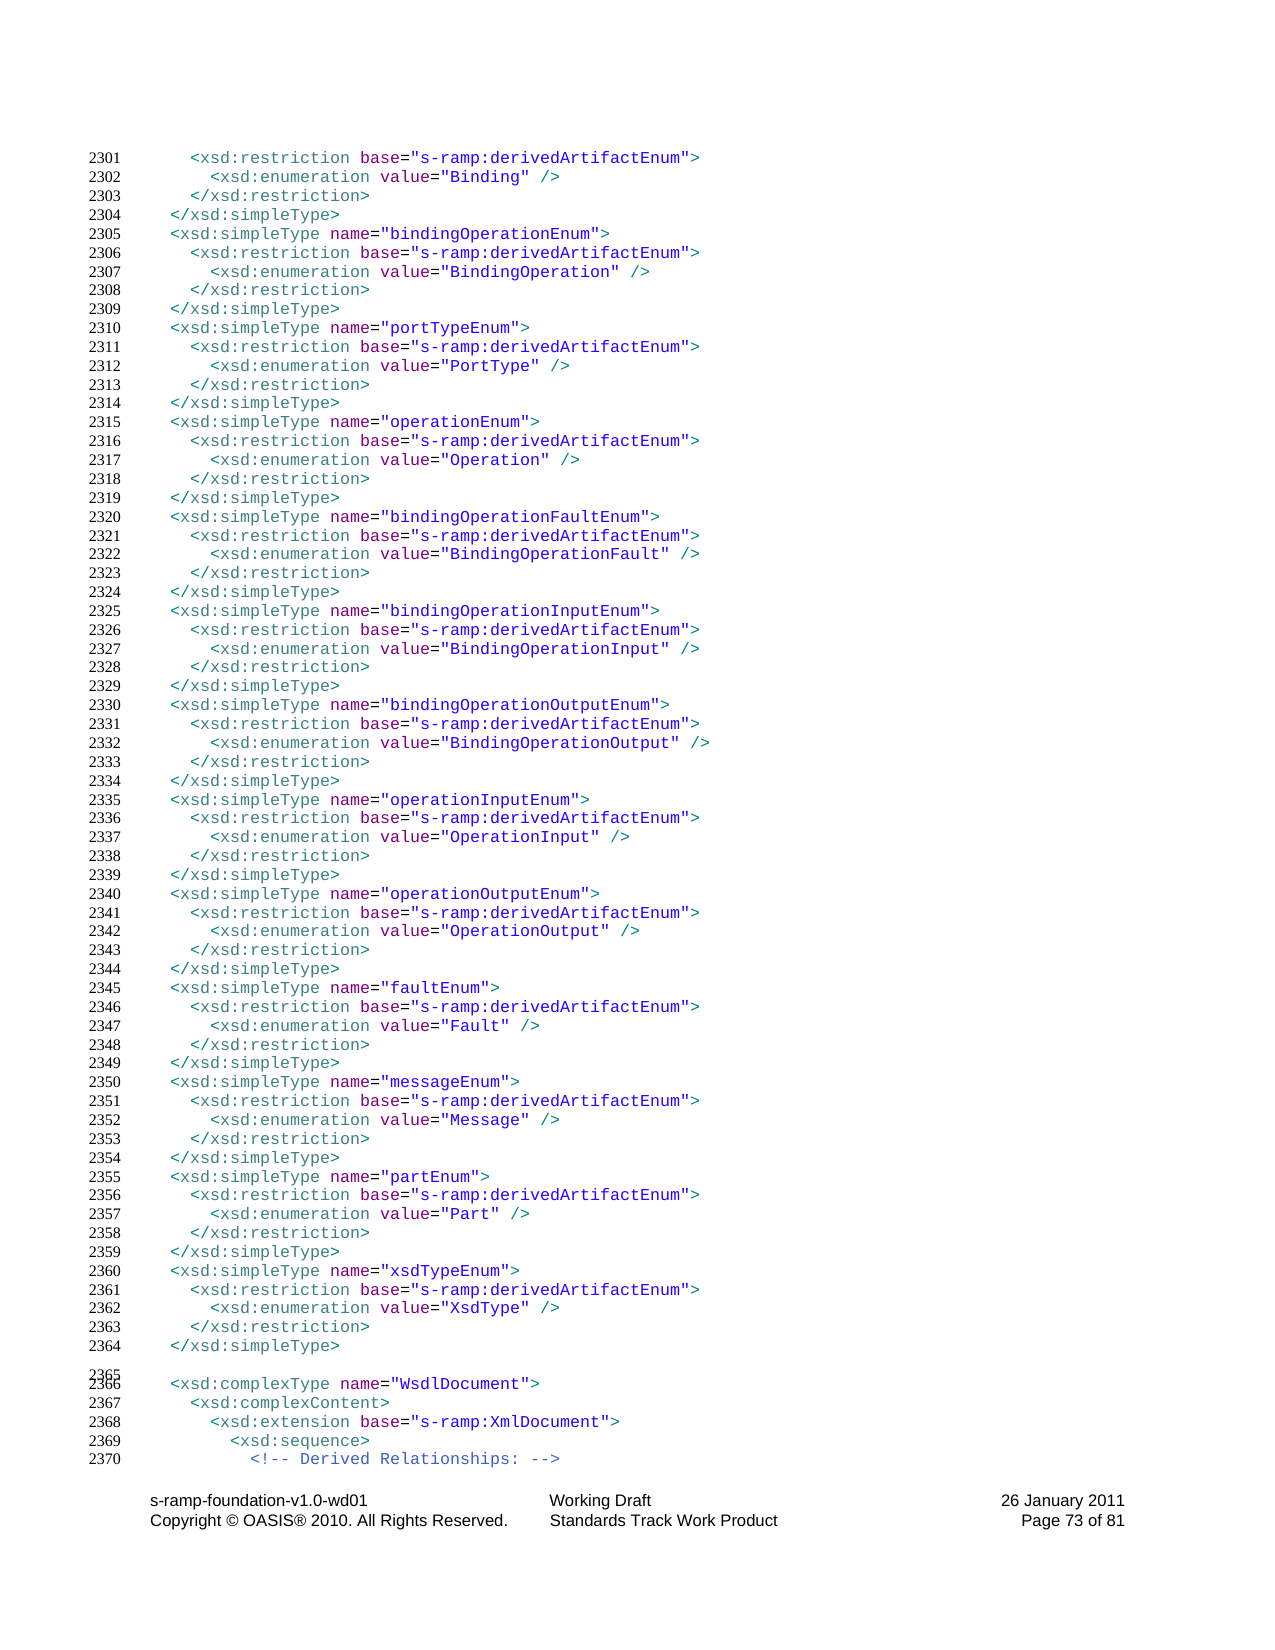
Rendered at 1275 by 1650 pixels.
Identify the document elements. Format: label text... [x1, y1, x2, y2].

text <xsd:enumeration value="OperationOutput" /> [150, 923, 1125, 942]
text <xsd:complexContent> [150, 1394, 1125, 1413]
text </xsd:simpleType> [150, 1338, 1125, 1357]
text <xsd:simpleType name="faultEnum"> [150, 979, 1125, 998]
text <xsd:simpleType name="portTypeEnum"> [150, 320, 1125, 338]
text </xsd:simpleType> [150, 866, 1125, 885]
text </xsd:simpleType> [150, 207, 1125, 225]
text <xsd:enumeration value="Part" /> [150, 1206, 1125, 1225]
text <xsd:restriction base="s-ramp:derivedArtifactEnum"> [150, 716, 1125, 734]
text <xsd:restriction base="s-ramp:derivedArtifactEnum"> [150, 527, 1125, 546]
text </xsd:restriction> [150, 1036, 1125, 1055]
text <xsd:simpleType name="partEnum"> [150, 1168, 1125, 1187]
text <xsd:complexType name="WsdlDocument"> [150, 1376, 1125, 1394]
text </xsd:restriction> [150, 659, 1125, 678]
text <xsd:simpleType name="bindingOperationInputEnum"> [150, 602, 1125, 621]
text </xsd:simpleType> [150, 1149, 1125, 1168]
text <xsd:extension base="s-ramp:XmlDocument"> [150, 1413, 1125, 1432]
text <xsd:simpleType name="operationOutputEnum"> [150, 885, 1125, 904]
text </xsd:restriction> [150, 942, 1125, 961]
text <xsd:restriction base="s-ramp:derivedArtifactEnum"> [150, 1187, 1125, 1206]
text <xsd:simpleType name="messageEnum"> [150, 1074, 1125, 1093]
text <xsd:restriction base="s-ramp:derivedArtifactEnum"> [150, 621, 1125, 640]
text <xsd:enumeration value="PortType" /> [150, 357, 1125, 376]
text </xsd:restriction> [150, 188, 1125, 207]
text </xsd:restriction> [150, 1130, 1125, 1149]
text <xsd:restriction base="s-ramp:derivedArtifactEnum"> [150, 810, 1125, 829]
text </xsd:simpleType> [150, 678, 1125, 697]
text </xsd:simpleType> [150, 301, 1125, 320]
text <xsd:enumeration value="BindingOperationFault" /> [150, 546, 1125, 565]
text <xsd:sequence> [150, 1432, 1125, 1451]
text </xsd:simpleType> [150, 584, 1125, 602]
text <xsd:simpleType name="bindingOperationOutputEnum"> [150, 697, 1125, 716]
text <xsd:enumeration value="XsdType" /> [150, 1300, 1125, 1319]
text <xsd:enumeration value="Binding" /> [150, 169, 1125, 188]
text <xsd:simpleType name="xsdTypeEnum"> [150, 1262, 1125, 1281]
text <xsd:enumeration value="OperationInput" /> [150, 829, 1125, 848]
text <xsd:enumeration value="Fault" /> [150, 1017, 1125, 1036]
text <xsd:simpleType name="operationInputEnum"> [150, 791, 1125, 810]
text <xsd:restriction base="s-ramp:derivedArtifactEnum"> [150, 338, 1125, 357]
text </xsd:simpleType> [150, 961, 1125, 979]
text <xsd:restriction base="s-ramp:derivedArtifactEnum"> [150, 433, 1125, 452]
text </xsd:restriction> [150, 753, 1125, 772]
text </xsd:restriction> [150, 1319, 1125, 1338]
text </xsd:simpleType> [150, 395, 1125, 414]
text </xsd:restriction> [150, 565, 1125, 584]
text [150, 150, 1125, 169]
text </xsd:restriction> [150, 848, 1125, 866]
text </xsd:restriction> [150, 471, 1125, 489]
text <xsd:simpleType name="operationEnum"> [150, 414, 1125, 433]
text <xsd:restriction base="s-ramp:derivedArtifactEnum"> [150, 244, 1125, 263]
text </xsd:simpleType> [150, 1055, 1125, 1074]
text <xsd:restriction base="s-ramp:derivedArtifactEnum"> [150, 904, 1125, 923]
text <xsd:simpleType name="bindingOperationFaultEnum"> [150, 508, 1125, 527]
text <!-- Derived Relationships: --> [150, 1451, 1125, 1470]
text </xsd:restriction> [150, 282, 1125, 301]
text <xsd:enumeration value="BindingOperationOutput" /> [150, 734, 1125, 753]
text <xsd:restriction base="s-ramp:derivedArtifactEnum"> [150, 998, 1125, 1017]
text <xsd:enumeration value="Operation" /> [150, 452, 1125, 471]
text <xsd:simpleType name="bindingOperationEnum"> [150, 225, 1125, 244]
text </xsd:simpleType> [150, 1243, 1125, 1262]
text </xsd:restriction> [150, 376, 1125, 395]
text <xsd:enumeration value="Message" /> [150, 1112, 1125, 1130]
text <xsd:enumeration value="BindingOperation" /> [150, 263, 1125, 282]
text <xsd:enumeration value="BindingOperationInput" /> [150, 640, 1125, 659]
text <xsd:restriction base="s-ramp:derivedArtifactEnum"> [150, 1281, 1125, 1300]
text </xsd:restriction> [150, 1225, 1125, 1243]
text <xsd:restriction base="s-ramp:derivedArtifactEnum"> [150, 1093, 1125, 1112]
text </xsd:simpleType> [150, 489, 1125, 508]
text </xsd:simpleType> [150, 772, 1125, 791]
